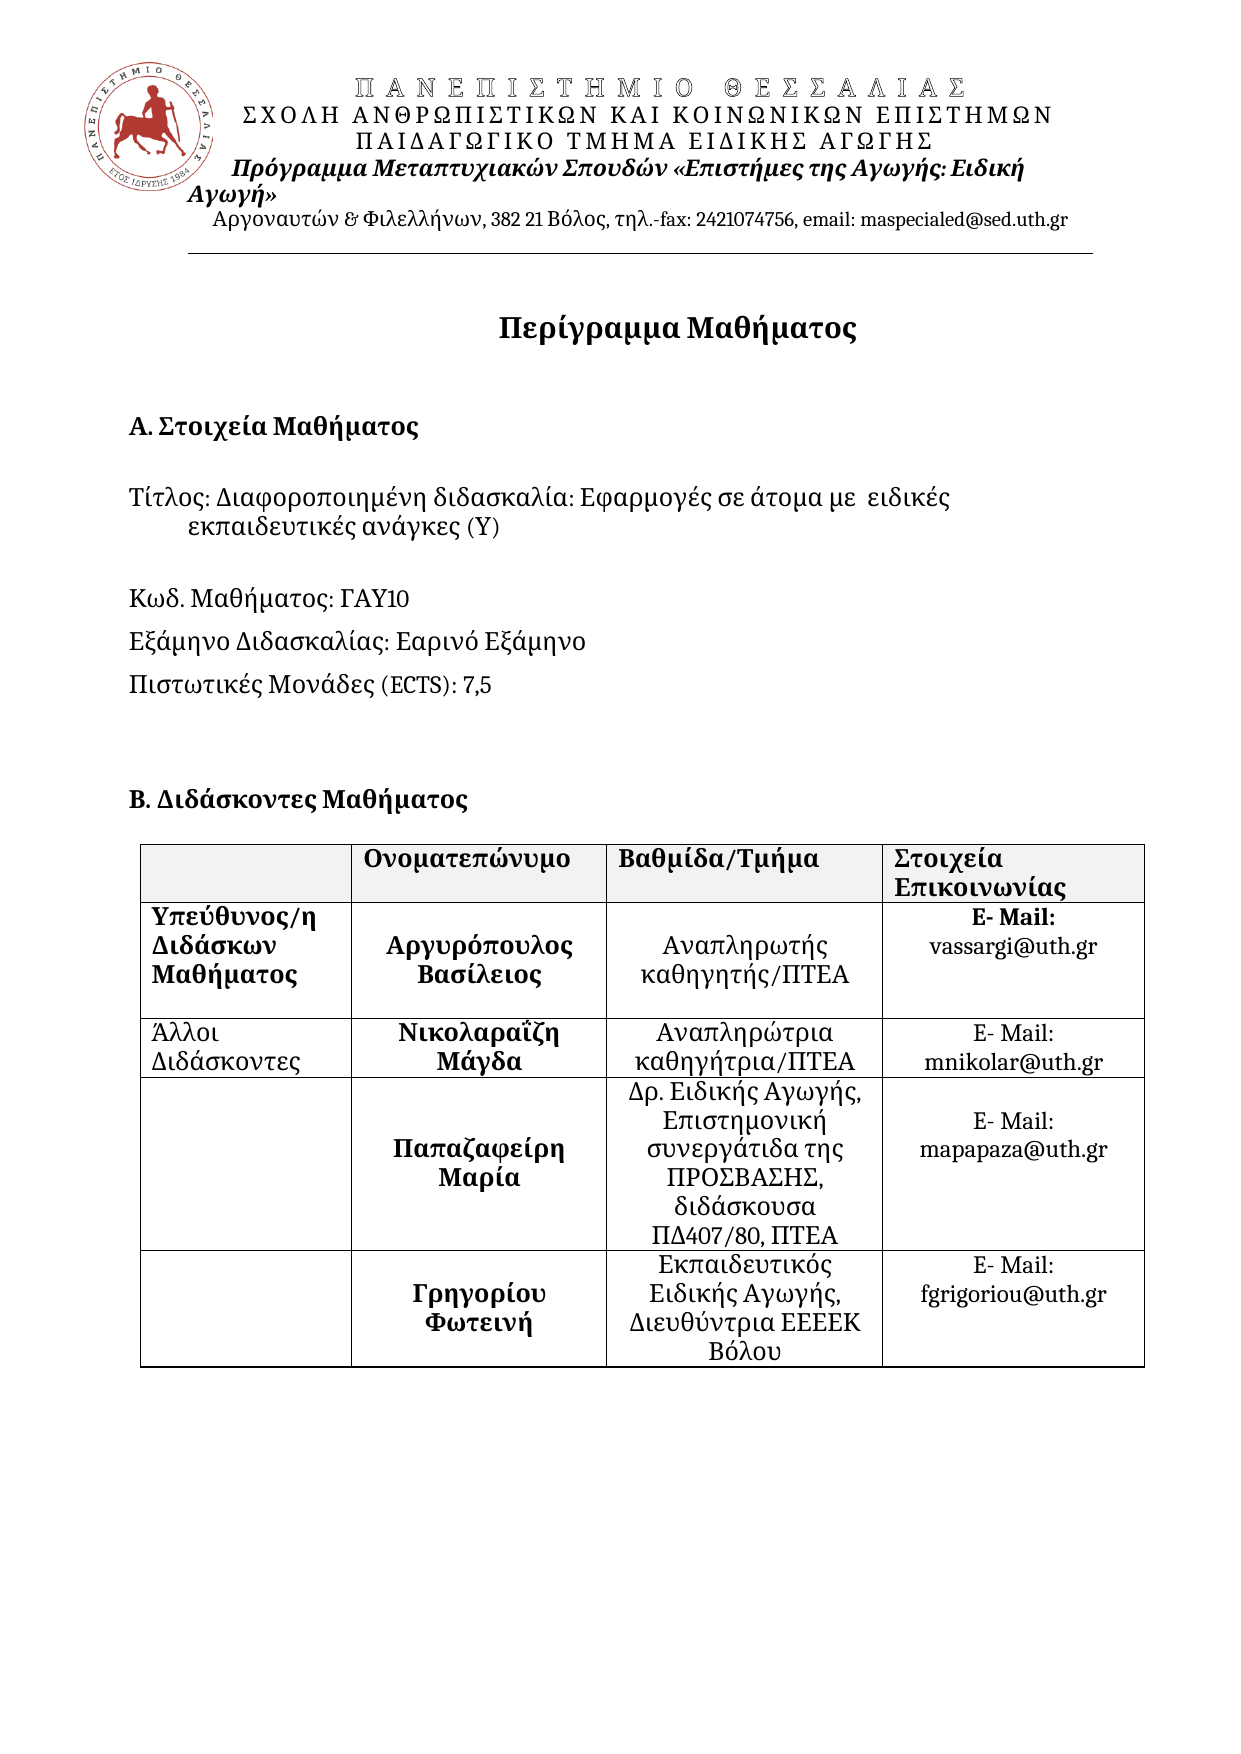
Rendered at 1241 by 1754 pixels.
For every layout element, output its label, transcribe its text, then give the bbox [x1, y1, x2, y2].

table_cell Αναπληρωτής καθηγητής/ΠΤΕΑ [607, 903, 882, 1018]
text Α. Στοιχεία Μαθήματος [128, 412, 1093, 441]
text ΠΑΝΕΠΙΣΤΗΜΙΟ ΘΕΣΣΑΛΙΑΣ [319, 74, 1093, 103]
text Κωδ. Μαθήματος: ΓΑΥ10 [128, 585, 1093, 614]
table_header [141, 845, 351, 902]
picture [84, 62, 213, 191]
table_cell Αργυρόπουλος Βασίλειος [352, 903, 606, 1018]
text Β. Διδάσκοντες Μαθήματος [128, 786, 1093, 815]
table_cell Αναπληρώτρια καθηγήτρια/ΠΤΕΑ [607, 1019, 882, 1077]
text ΠΑΙΔΑΓΩΓΙΚΟ ΤΜΗΜΑ ΕΙΔΙΚΗΣ ΑΓΩΓΗΣ [319, 129, 1093, 155]
text Περίγραμμα Μαθήματος [187, 312, 1093, 345]
text Αργοναυτών & Φιλελλήνων, 382 21 Βόλος, τηλ.-fax: 2421074756, email: maspecialed@sed.uth.gr [187, 208, 1093, 232]
table_cell Νικολαραΐζη Μάγδα [352, 1019, 606, 1077]
table_header Ονοματεπώνυμο [352, 845, 606, 902]
table_cell E- Mail: mnikolar@uth.gr [883, 1019, 1144, 1077]
table_cell Παπαζαφείρη Μαρία [352, 1078, 606, 1250]
table_header Στοιχεία Επικοινωνίας [883, 845, 1144, 902]
table_cell E- Mail: fgrigoriou@uth.gr [883, 1251, 1144, 1366]
text ΣΧΟΛΗ ΑΝΘΡΩΠΙΣΤΙΚΩΝ ΚΑΙ ΚΟΙΝΩΝΙΚΩΝ ΕΠΙΣΤΗΜΩΝ [187, 103, 1093, 129]
table_header Βαθμίδα/Τμήμα [607, 845, 882, 902]
table_cell Εκπαιδευτικός Ειδικής Αγωγής, Διευθύντρια ΕΕΕΕΚ Βόλου [607, 1251, 882, 1366]
text Πιστωτικές Μονάδες (ECTS): 7,5 [128, 671, 1093, 700]
table_cell Δρ. Ειδικής Αγωγής, Επιστημονική συνεργάτιδα της ΠΡΟΣΒΑΣΗΣ, διδάσκουσα ΠΔ407/80, ΠΤΕΑ [607, 1078, 882, 1250]
table_cell Γρηγορίου Φωτεινή [352, 1251, 606, 1366]
text Πρόγραμμα Μεταπτυχιακών Σπουδών «Επιστήμες της Αγωγής: Ειδική Αγωγή» [187, 155, 1093, 208]
table_cell E- Mail: mapapaza@uth.gr [883, 1078, 1144, 1250]
text Τίτλος: Διαφοροποιημένη διδασκαλία: Εφαρμογές σε άτομα με ειδικές εκπαιδευτικές ανάγκες (Υ) [128, 484, 1093, 542]
table_cell [141, 1251, 351, 1366]
table_cell [141, 1078, 351, 1250]
text Εξάμηνο Διδασκαλίας: Εαρινό Εξάμηνο [128, 628, 1093, 657]
table_cell Υπεύθυνος/η Διδάσκων Μαθήματος [141, 903, 351, 1018]
table_cell Άλλοι Διδάσκοντες [141, 1019, 351, 1077]
table_cell E- Mail: vassargi@uth.gr [883, 903, 1144, 1018]
